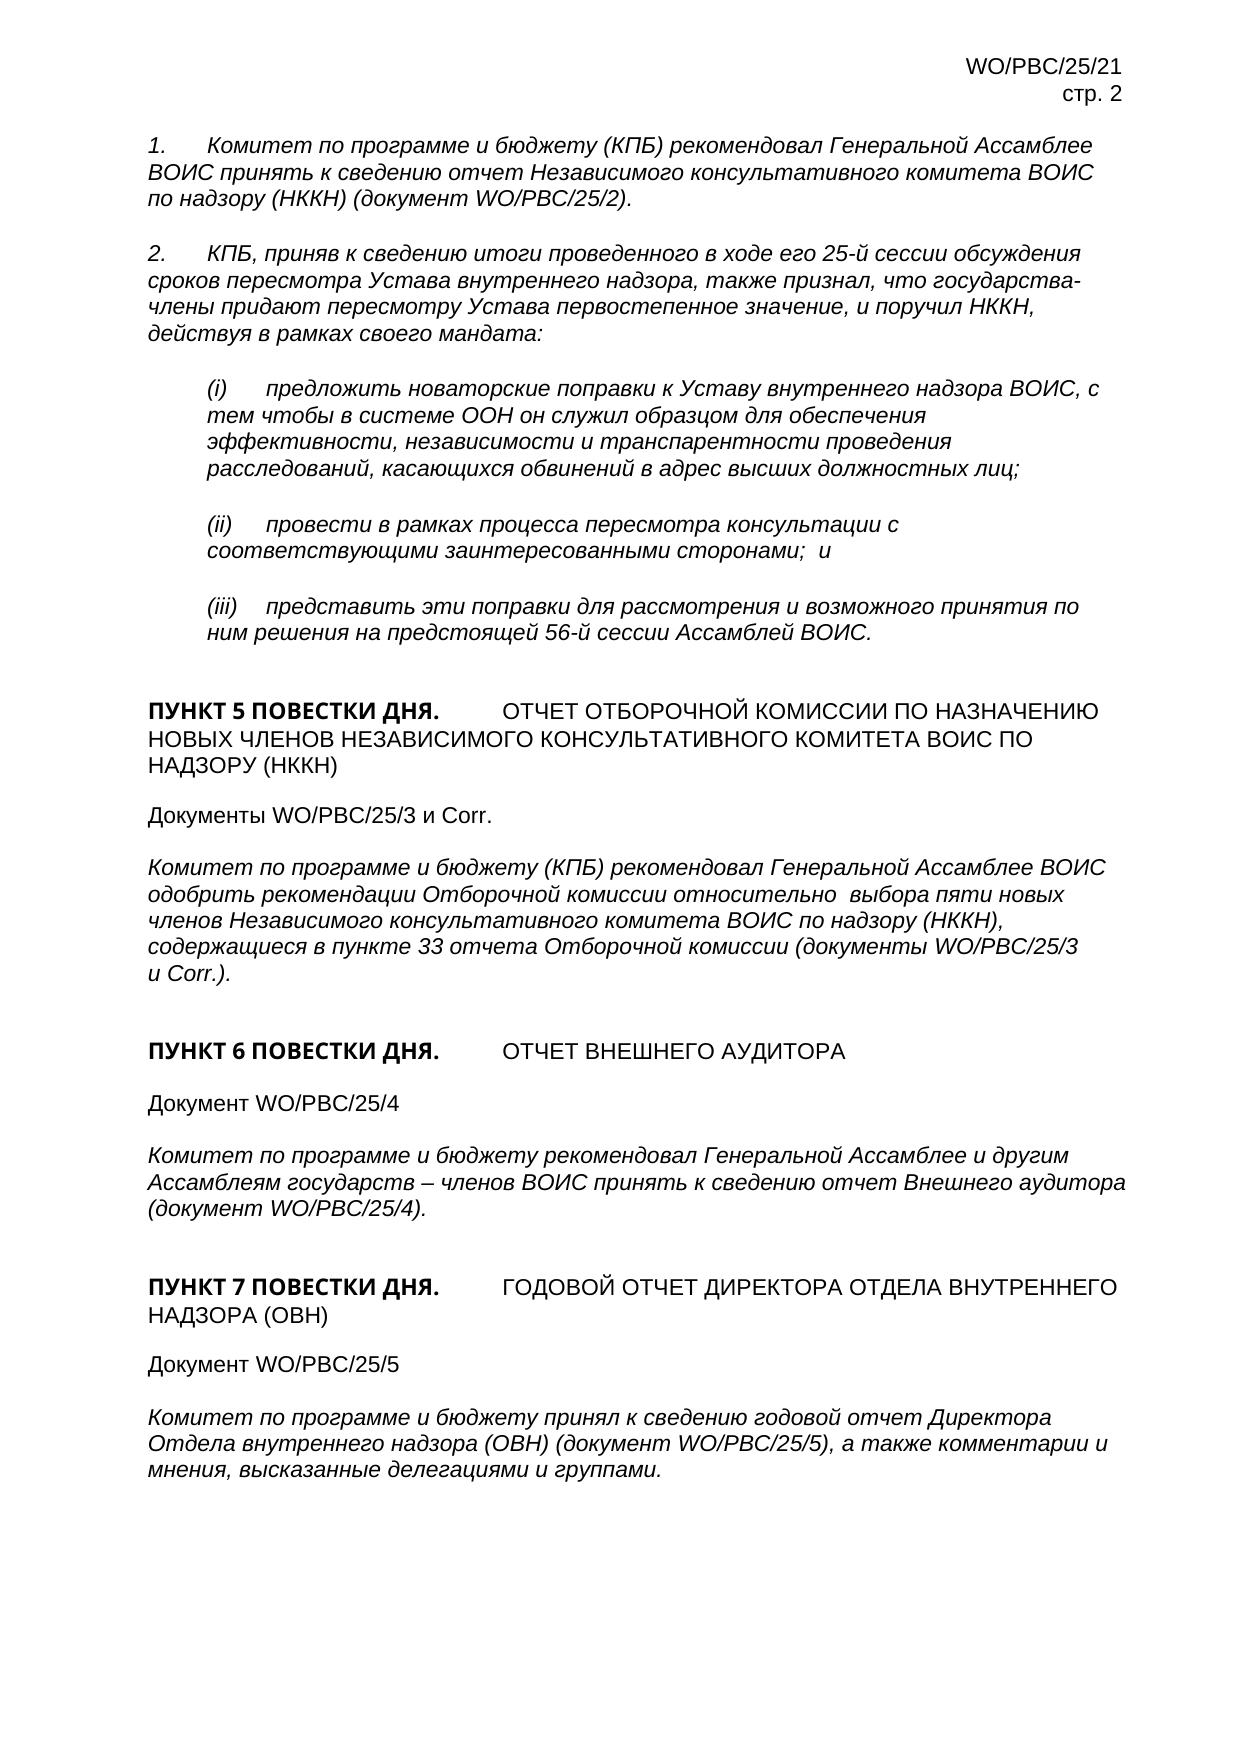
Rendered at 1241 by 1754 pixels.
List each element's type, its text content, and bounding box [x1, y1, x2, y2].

text (ii) провести в рамках процесса пересмотра консультации с соответствующими заинтересованными сторонами; и [207, 510, 1122, 563]
list ОТЧЕТ ОТБОРОЧНОЙ КОМИССИИ ПО НАЗНАЧЕНИЮ НОВЫХ ЧЛЕНОВ НЕЗАВИСИМОГО КОНСУЛЬТАТИВНОГО КОМИТЕТА ВОИС ПО НАДЗОРУ (НККН) [148, 695, 1122, 779]
text (i) предложить новаторские поправки к Уставу внутреннего надзора ВОИС, с тем чтобы в системе ООН он служил образцом для обеспечения эффективности, независимости и транспарентности проведения расследований, касающихся обвинений в адрес высших должностных лиц; [207, 375, 1122, 481]
text 2. КПБ, приняв к сведению итоги проведенного в ходе его 25-й сессии обсуждения сроков пересмотра Устава внутреннего надзора, также признал, что государства-члены придают пересмотру Устава первостепенное значение, и поручил НККН, действуя в рамках своего мандата: [148, 240, 1122, 346]
text Комитет по программе и бюджету рекомендовал Генеральной Ассамблее и другим Ассамблеям государств – членов ВОИС принять к сведению отчет Внешнего аудитора (документ WO/PBC/25/4). [148, 1142, 1152, 1221]
list ОТЧЕТ ВНЕШНЕГО АУДИТОРА [148, 1035, 1122, 1067]
list Документы WO/PBC/25/3 и Corr. [148, 802, 1122, 828]
list Документ WO/PBC/25/4 [148, 1089, 1122, 1116]
list Комитет по программе и бюджету принял к сведению годовой отчет Директора Отдела внутреннего надзора (ОВН) (документ WO/PBC/25/5), а также комментарии и мнения, высказанные делегациями и группами. [148, 1404, 1122, 1483]
text (iii) представить эти поправки для рассмотрения и возможного принятия по ним решения на предстоящей 56-й сессии Ассамблей ВОИС. [207, 593, 1122, 645]
list Документ WO/PBC/25/5 [148, 1351, 1122, 1377]
list 1. Комитет по программе и бюджету (КПБ) рекомендовал Генеральной Ассамблее ВОИС принять к сведению отчет Независимого консультативного комитета ВОИС по надзору (НККН) (документ WO/PBC/25/2). [148, 132, 1122, 211]
list ГОДОВОЙ ОТЧЕТ ДИРЕКТОРА ОТДЕЛА ВНУТРЕННЕГО НАДЗОРА (ОВН) [148, 1271, 1122, 1328]
list Комитет по программе и бюджету (КПБ) рекомендовал Генеральной Ассамблее ВОИС одобрить рекомендации Отборочной комиссии относительно выбора пяти новых членов Независимого консультативного комитета ВОИС по надзору (НККН), содержащиеся в пункте 33 отчета Отборочной комиссии (документы WO/PBC/25/3 и Corr.). [148, 854, 1122, 986]
